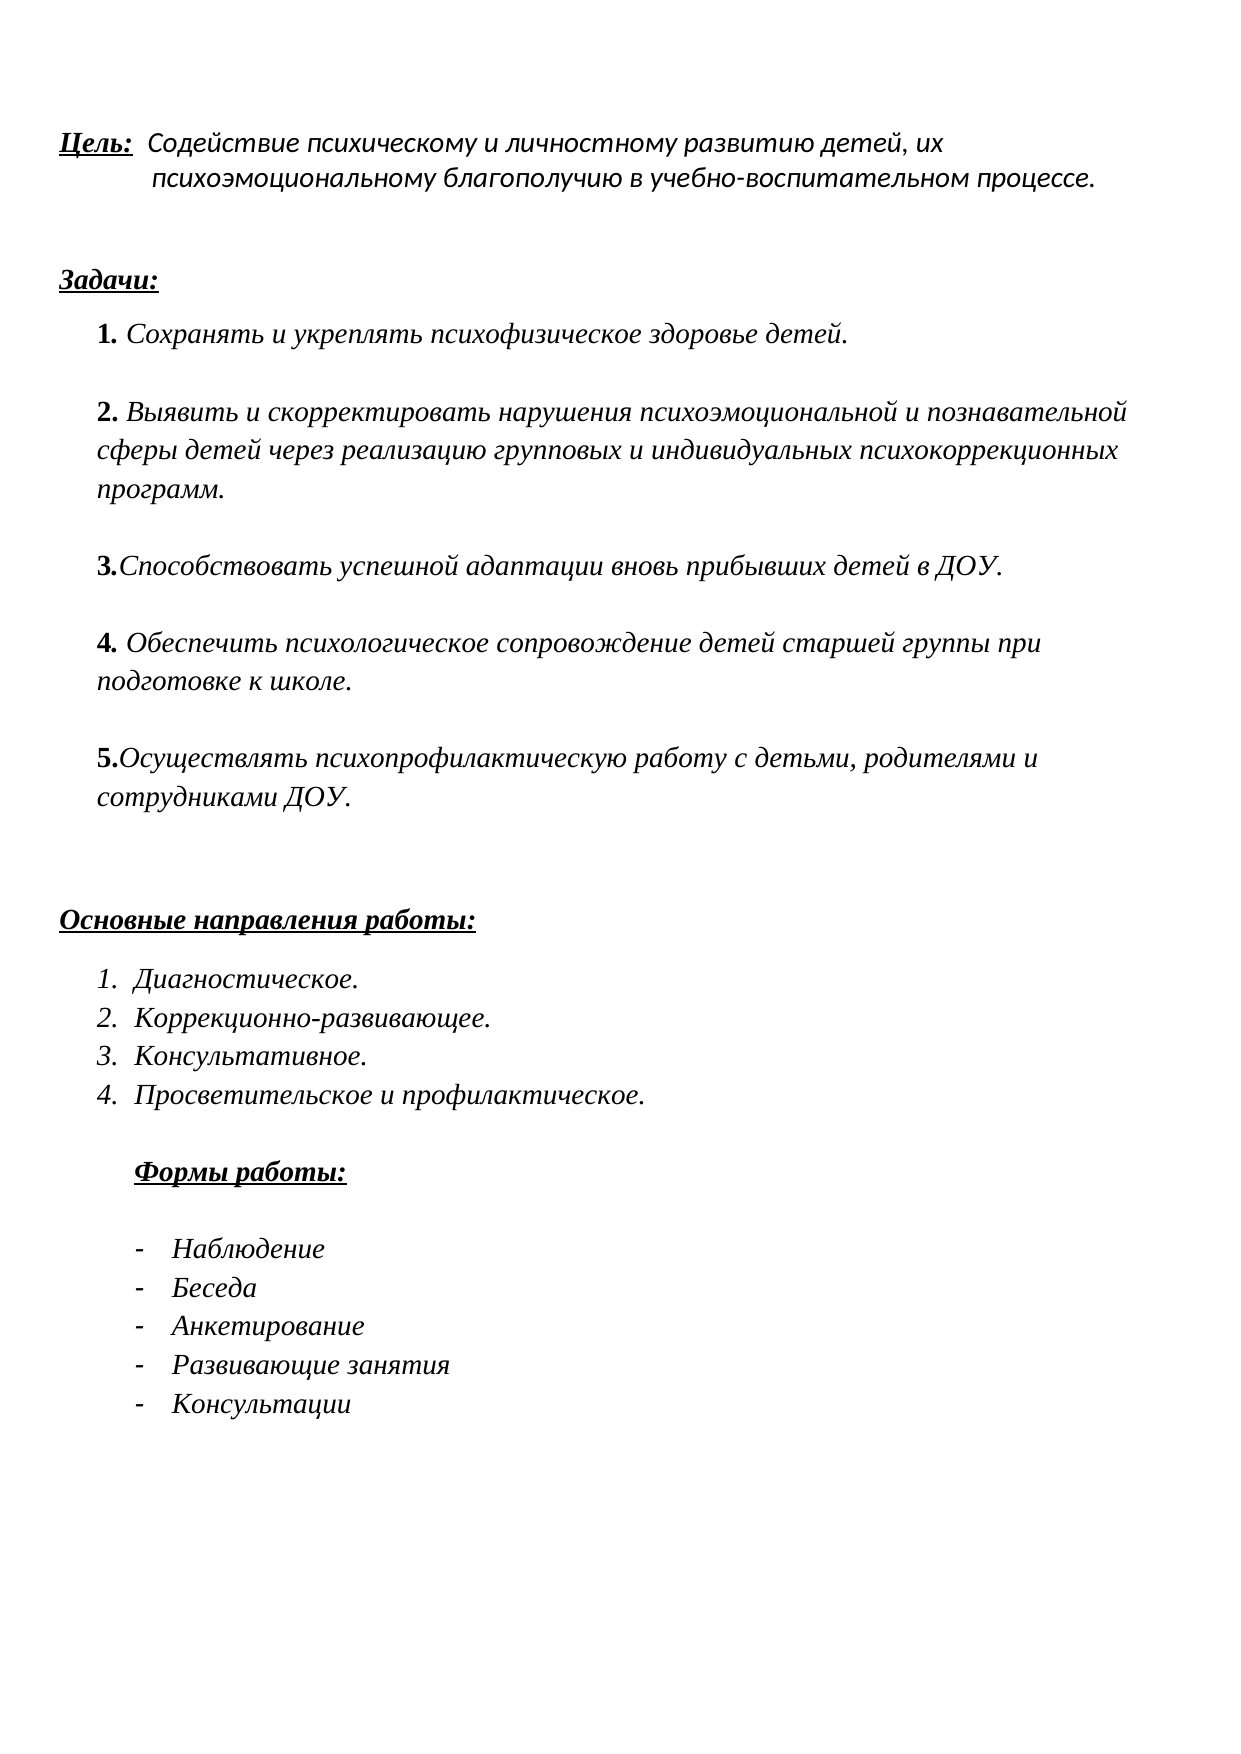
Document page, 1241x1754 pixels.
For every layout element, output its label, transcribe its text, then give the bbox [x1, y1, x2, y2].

list Диагностическое. [97, 961, 1181, 995]
list Консультации [134, 1386, 1181, 1419]
list Беседа [134, 1270, 1181, 1303]
text 1. Сохранять и укреплять психофизическое здоровье детей. [97, 317, 1181, 350]
text 4. Обеспечить психологическое сопровождение детей старшей группы при подготовке к школе. [97, 625, 1181, 697]
text Задачи: [59, 262, 1181, 296]
list Коррекционно-развивающее. [97, 1000, 1181, 1033]
list Формы работы: [134, 1154, 1181, 1188]
text Основные направления работы: [59, 902, 1181, 936]
text 3.Способствовать успешной адаптации вновь прибывших детей в ДОУ. [97, 548, 1181, 581]
list Развивающие занятия [134, 1347, 1181, 1381]
list Просветительское и профилактическое. [97, 1077, 1181, 1111]
list Консультативное. [97, 1038, 1181, 1072]
text Цель: Содействие психическому и личностному развитию детей, их [59, 124, 1181, 159]
text 2. Выявить и скорректировать нарушения психоэмоциональной и познавательной сферы детей через реализацию групповых и индивидуальных психокоррекционных программ. [97, 394, 1181, 504]
text 5.Осуществлять психопрофилактическую работу с детьми, родителями и сотрудниками ДОУ. [97, 741, 1181, 813]
list Наблюдение [134, 1231, 1181, 1265]
text психоэмоциональному благополучию в учебно-воспитательном процессе. [59, 159, 1181, 195]
list Анкетирование [134, 1308, 1181, 1342]
